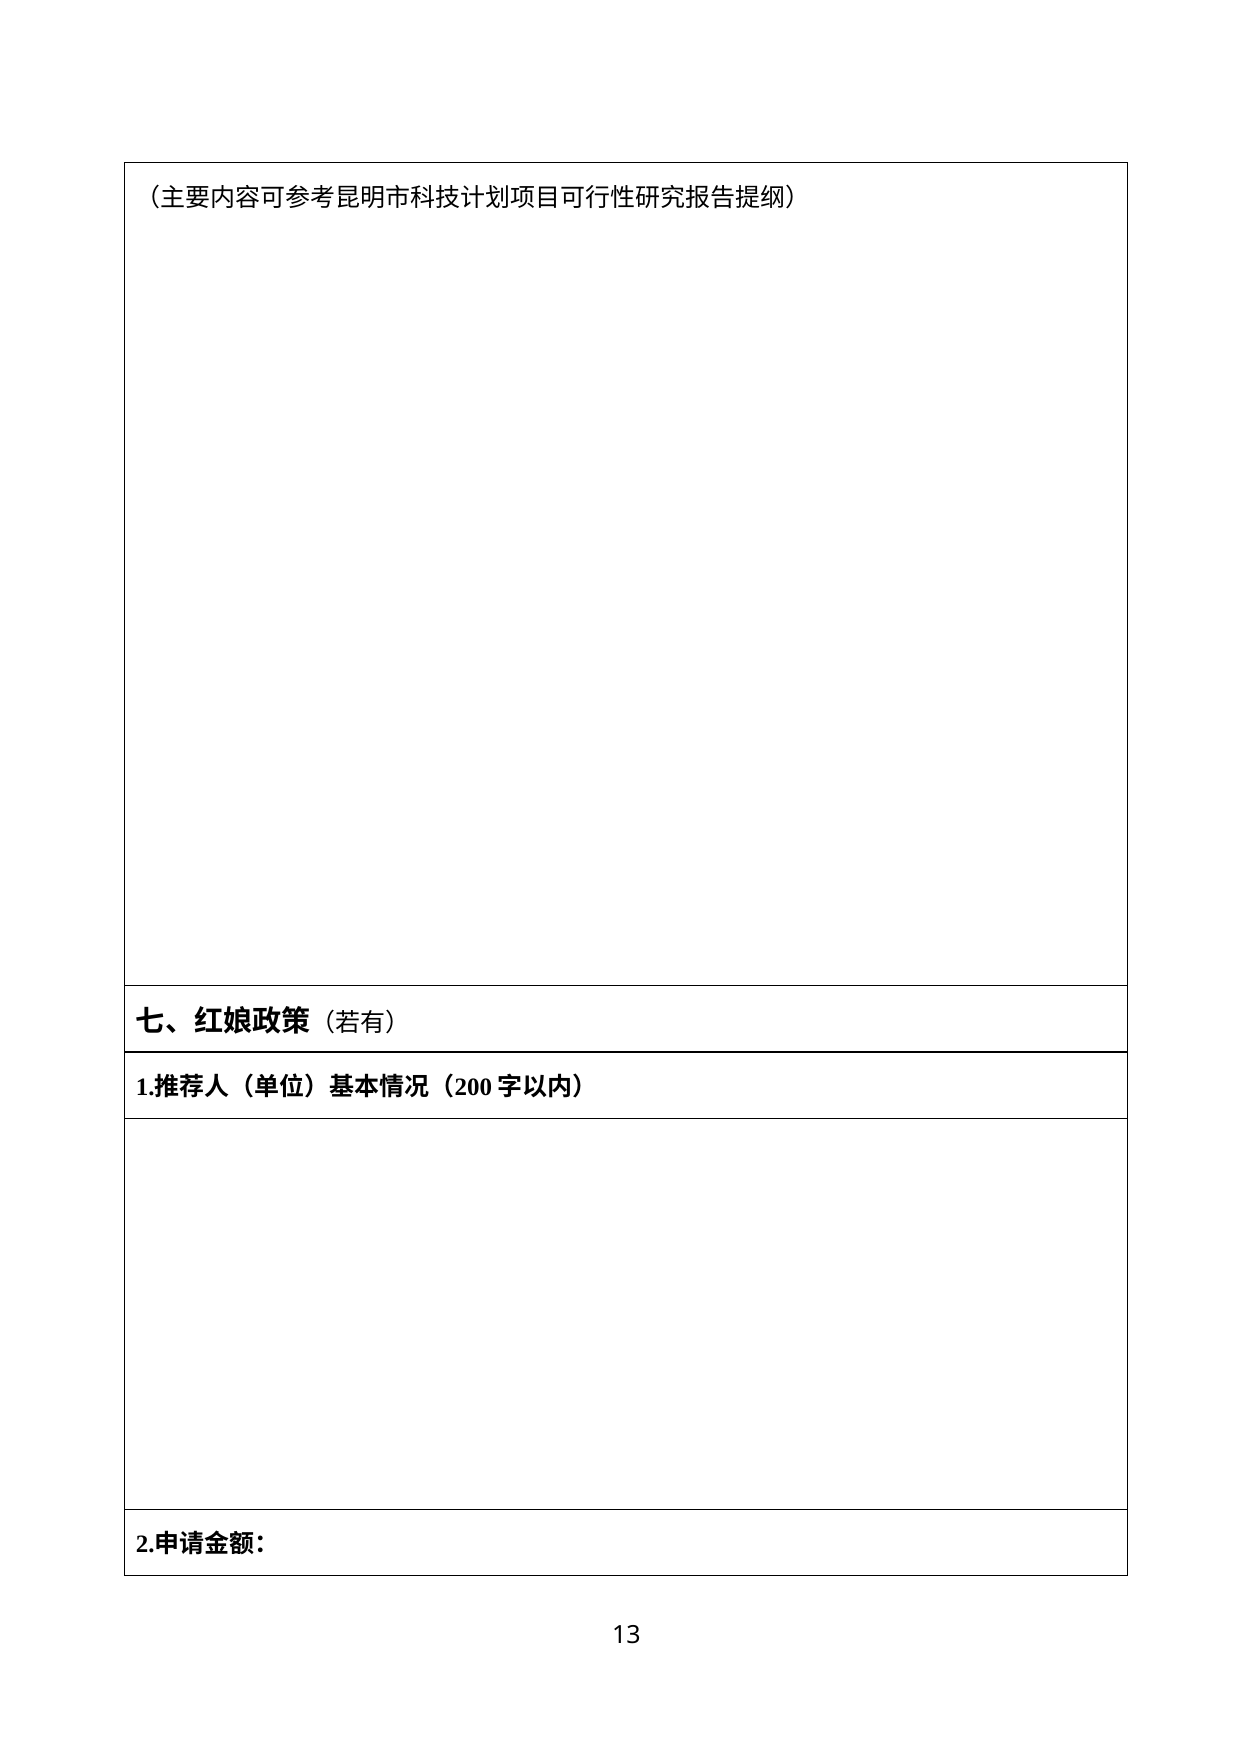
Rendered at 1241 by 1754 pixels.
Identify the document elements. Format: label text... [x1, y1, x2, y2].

table_cell 1.推荐人（单位）基本情况（200字以内） [125, 1053, 1127, 1117]
table_cell 2.申请金额： [125, 1510, 1127, 1574]
table_cell [125, 1119, 1127, 1508]
table_cell （主要内容可参考昆明市科技计划项目可行性研究报告提纲） [125, 163, 1127, 985]
table_cell 七、红娘政策（若有） [125, 986, 1127, 1051]
